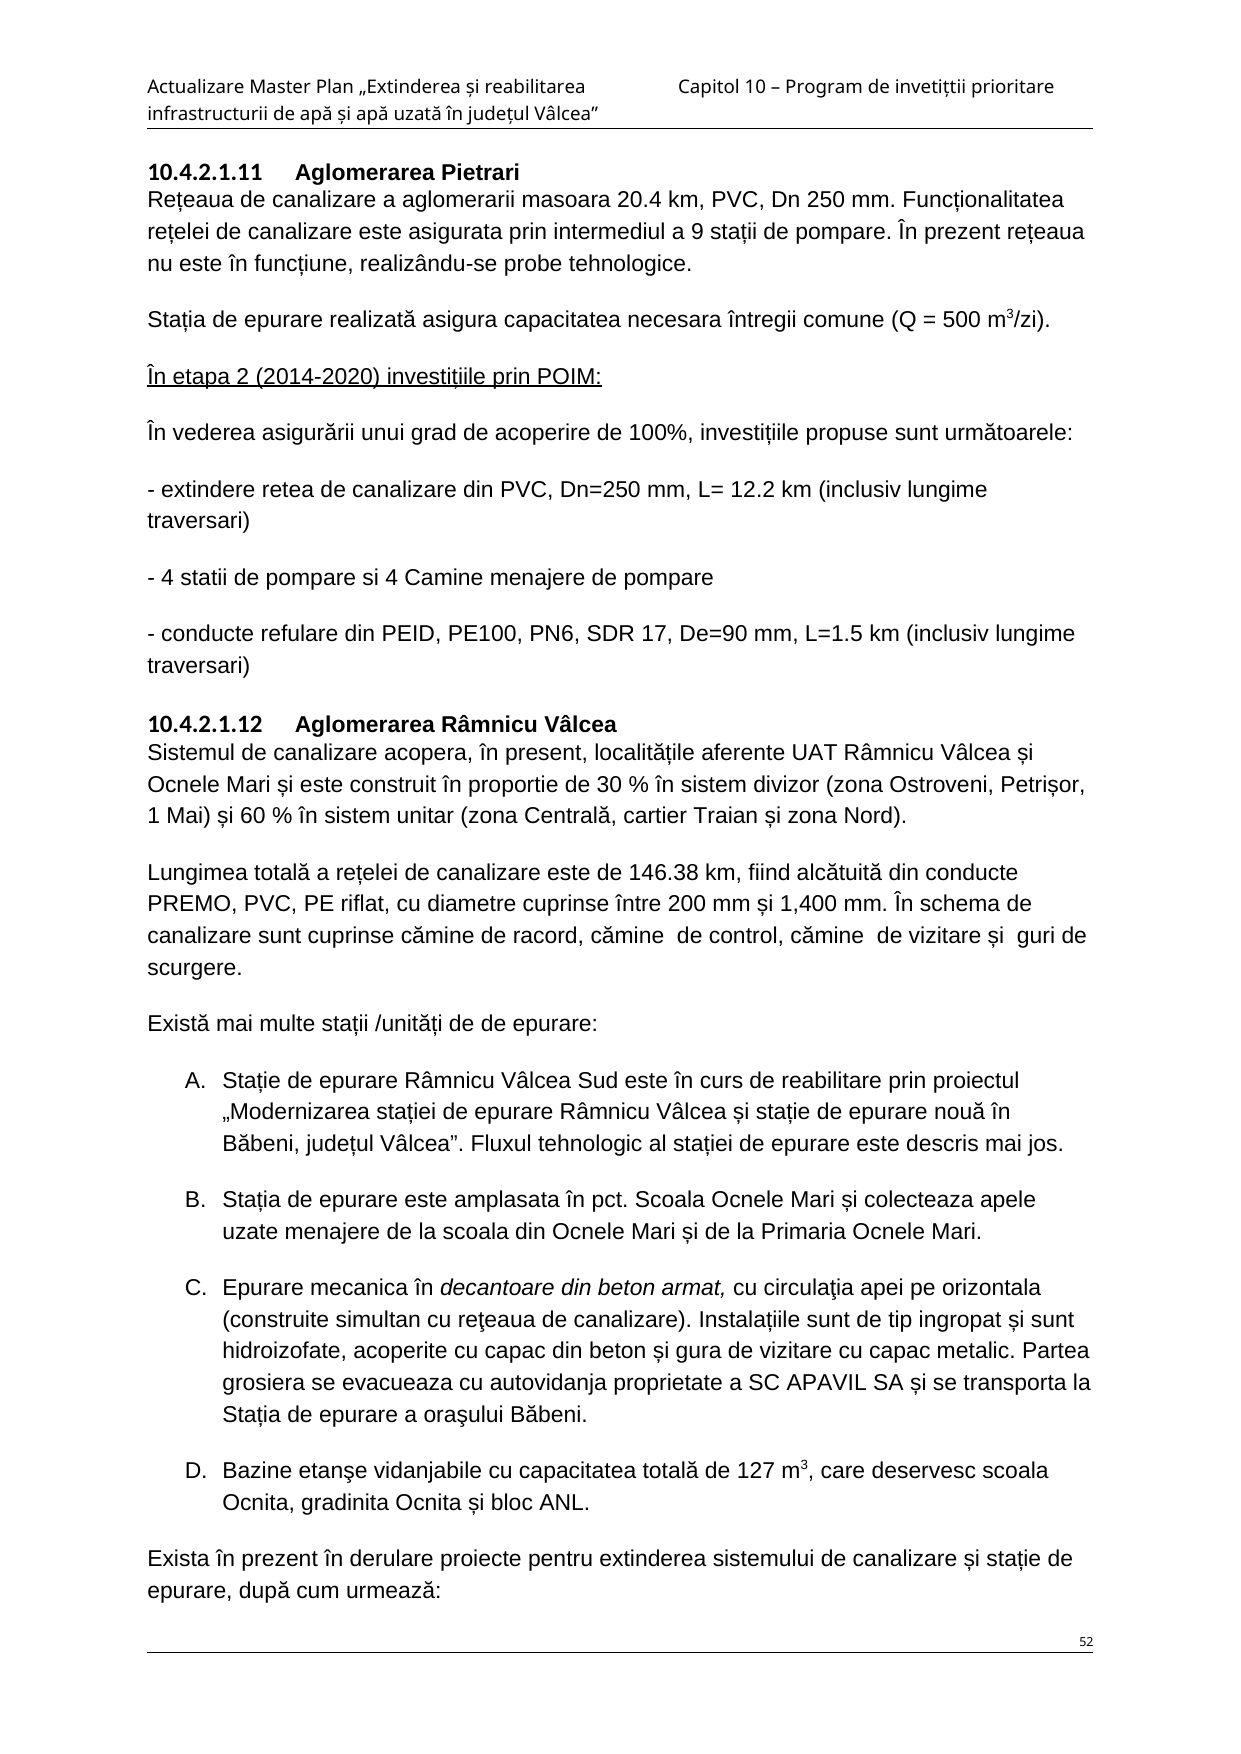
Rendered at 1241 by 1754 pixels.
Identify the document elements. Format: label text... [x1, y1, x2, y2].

text În etapa 2 (2014-2020) investițiile prin POIM: [147, 363, 1093, 389]
text - conducte refulare din PEID, PE100, PN6, SDR 17, De=90 mm, L=1.5 km (inclusiv lungime traversari) [147, 620, 1093, 678]
subtitle Aglomerarea Râmnicu Vâlcea [147, 708, 1093, 739]
text Lungimea totală a rețelei de canalizare este de 146.38 km, fiind alcătuită din conducte PREMO, PVC, PE riflat, cu diametre cuprinse între 200 mm și 1,400 mm. În schema de canalizare sunt cuprinse cămine de racord, cămine de control, cămine de vizitare și guri de scurgere. [147, 859, 1093, 980]
list Stația de epurare este amplasata în pct. Scoala Ocnele Mari și colecteaza apele uzate menajere de la scoala din Ocnele Mari și de la Primaria Ocnele Mari. [184, 1186, 1093, 1244]
text - extindere retea de canalizare din PVC, Dn=250 mm, L= 12.2 km (inclusiv lungime traversari) [147, 476, 1093, 534]
list Stație de epurare Râmnicu Vâlcea Sud este în curs de reabilitare prin proiectul „Modernizarea stației de epurare Râmnicu Vâlcea și stație de epurare nouă în Băbeni, județul Vâlcea”. Fluxul tehnologic al stației de epurare este descris mai jos. [184, 1067, 1093, 1156]
text - 4 statii de pompare si 4 Camine menajere de pompare [147, 564, 1093, 590]
text Rețeaua de canalizare a aglomerarii masoara 20.4 km, PVC, Dn 250 mm. Funcționalitatea rețelei de canalizare este asigurata prin intermediul a 9 stații de pompare. În prezent rețeaua nu este în funcțiune, realizându-se probe tehnologice. [147, 186, 1093, 276]
text Stația de epurare realizată asigura capacitatea necesara întregii comune (Q = 500 m3/zi). [147, 306, 1093, 332]
list Epurare mecanica în decantoare din beton armat, cu circulaţia apei pe orizontala (construite simultan cu reţeaua de canalizare). Instalațiile sunt de tip ingropat și sunt hidroizofate, acoperite cu capac din beton și gura de vizitare cu capac metalic. Partea grosiera se evacueaza cu autovidanja proprietate a SC APAVIL SA și se transporta la Stația de epurare a oraşului Băbeni. [184, 1274, 1093, 1427]
text În vederea asigurării unui grad de acoperire de 100%, investițiile propuse sunt următoarele: [147, 419, 1093, 446]
subtitle Aglomerarea Pietrari [147, 156, 1093, 186]
text Exista în prezent în derulare proiecte pentru extinderea sistemului de canalizare și stație de epurare, după cum urmează: [147, 1545, 1093, 1603]
text Sistemul de canalizare acopera, în present, localitățile aferente UAT Râmnicu Vâlcea și Ocnele Mari și este construit în proportie de 30 % în sistem divizor (zona Ostroveni, Petrișor, 1 Mai) și 60 % în sistem unitar (zona Centrală, cartier Traian și zona Nord). [147, 739, 1093, 828]
text Există mai multe stații /unități de de epurare: [147, 1010, 1093, 1036]
list Bazine etanşe vidanjabile cu capacitatea totală de 127 m3, care deservesc scoala Ocnita, gradinita Ocnita și bloc ANL. [184, 1457, 1093, 1515]
